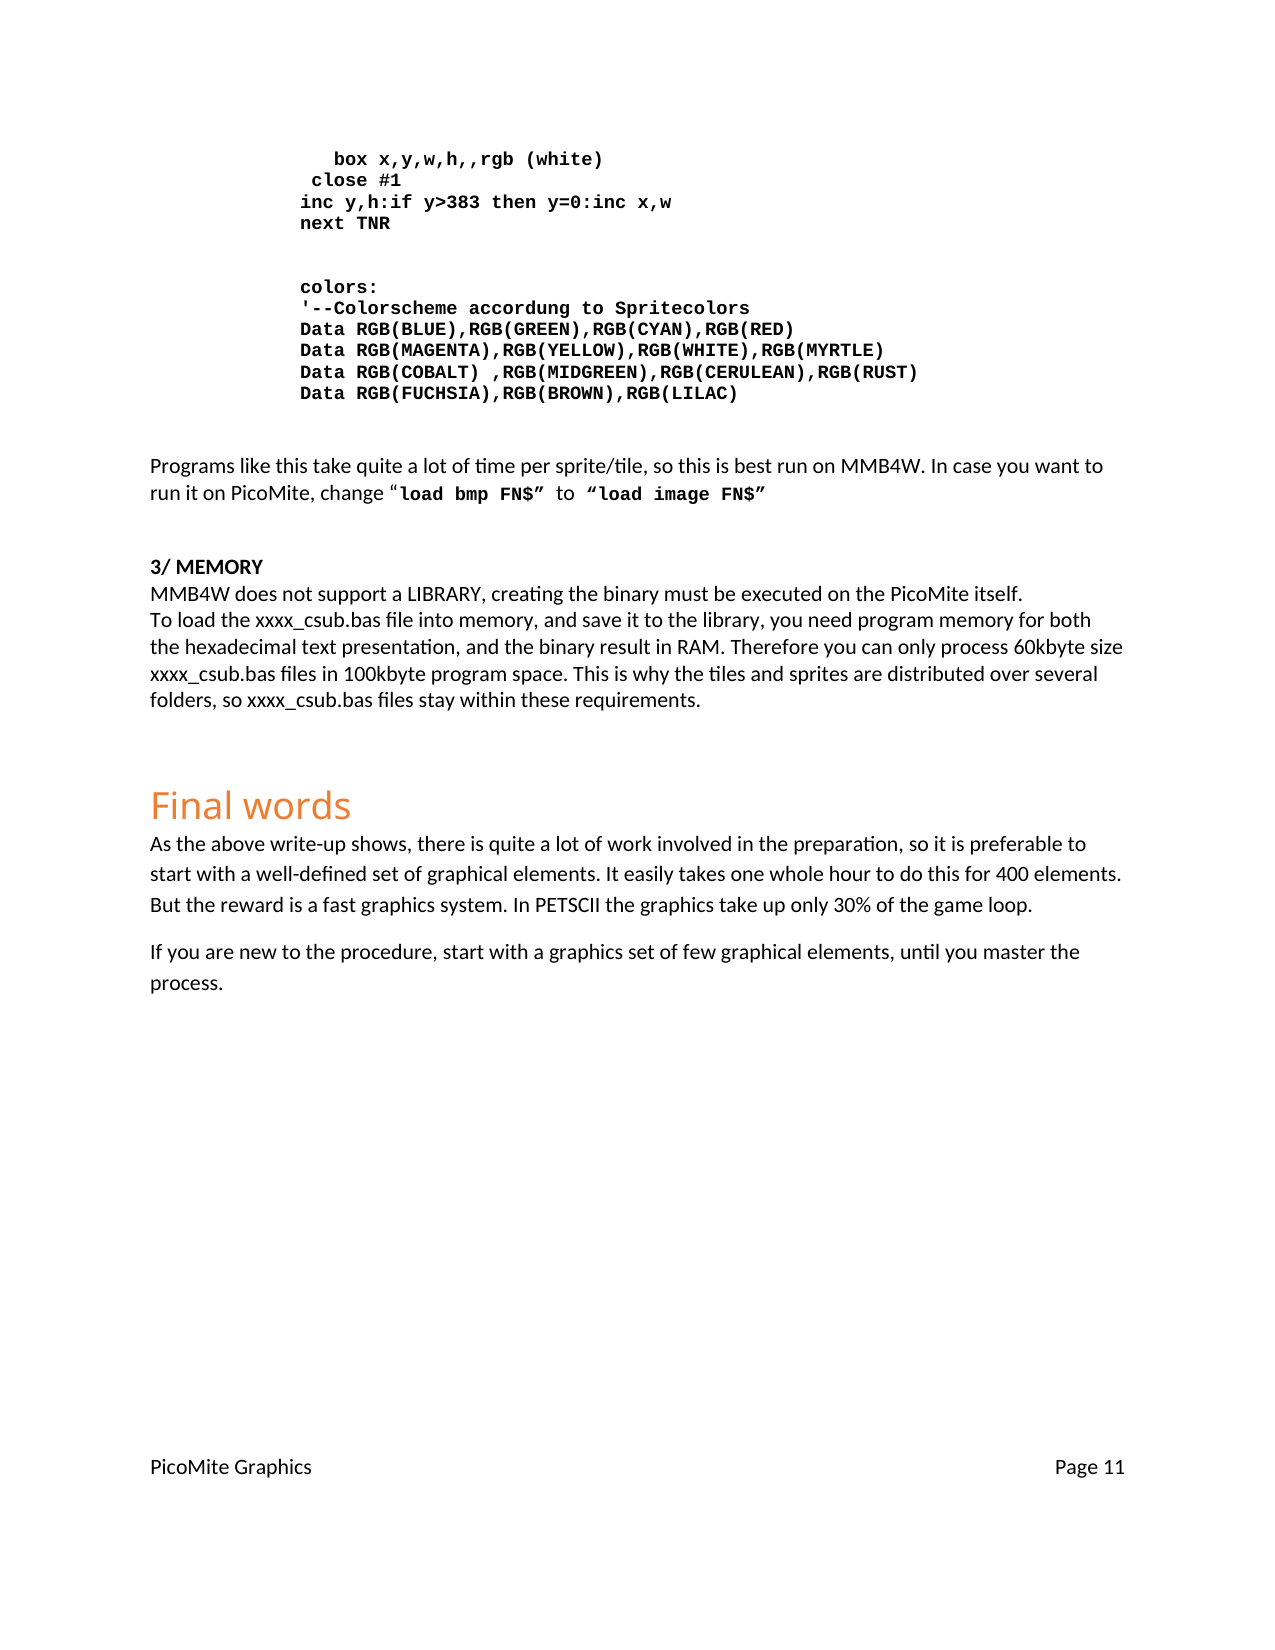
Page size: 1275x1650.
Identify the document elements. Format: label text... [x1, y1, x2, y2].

text '--Colorscheme accordung to Spritecolors [300, 299, 1125, 320]
text inc y,h:if y>383 then y=0:inc x,w [300, 192, 1125, 214]
text Data RGB(FUCHSIA),RGB(BROWN),RGB(LILAC) [300, 384, 1125, 405]
text MMB4W does not support a LIBRARY, creating the binary must be executed on the PicoMite itself. [150, 580, 1125, 606]
text Programs like this take quite a lot of time per sprite/tile, so this is best run on MMB4W. In case you want to run it on PicoMite, change “load bmp FN$” to “load image FN$” [150, 452, 1125, 506]
text box x,y,w,h,,rgb (white) [300, 150, 1125, 171]
text To load the xxxx_csub.bas file into memory, and save it to the library, you need program memory for both the hexadecimal text presentation, and the binary result in RAM. Therefore you can only process 60kbyte size xxxx_csub.bas files in 100kbyte program space. This is why the tiles and sprites are distributed over several folders, so xxxx_csub.bas files stay within these requirements. [150, 606, 1125, 713]
text close #1 [300, 171, 1125, 192]
text As the above write-up shows, there is quite a lot of work involved in the preparation, so it is preferable to start with a well-defined set of graphical elements. It easily takes one whole hour to do this for 400 elements. But the reward is a fast graphics system. In PETSCII the graphics take up only 30% of the game loop. [150, 830, 1125, 918]
text Data RGB(COBALT) ,RGB(MIDGREEN),RGB(CERULEAN),RGB(RUST) [300, 362, 1125, 384]
text 3/ MEMORY [150, 553, 1125, 580]
text Data RGB(BLUE),RGB(GREEN),RGB(CYAN),RGB(RED) [300, 320, 1125, 341]
text Data RGB(MAGENTA),RGB(YELLOW),RGB(WHITE),RGB(MYRTLE) [300, 341, 1125, 362]
text colors: [300, 277, 1125, 299]
text next TNR [300, 214, 1125, 235]
subtitle Final words [150, 779, 1125, 830]
text If you are new to the procedure, start with a graphics set of few graphical elements, until you master the process. [150, 938, 1125, 996]
